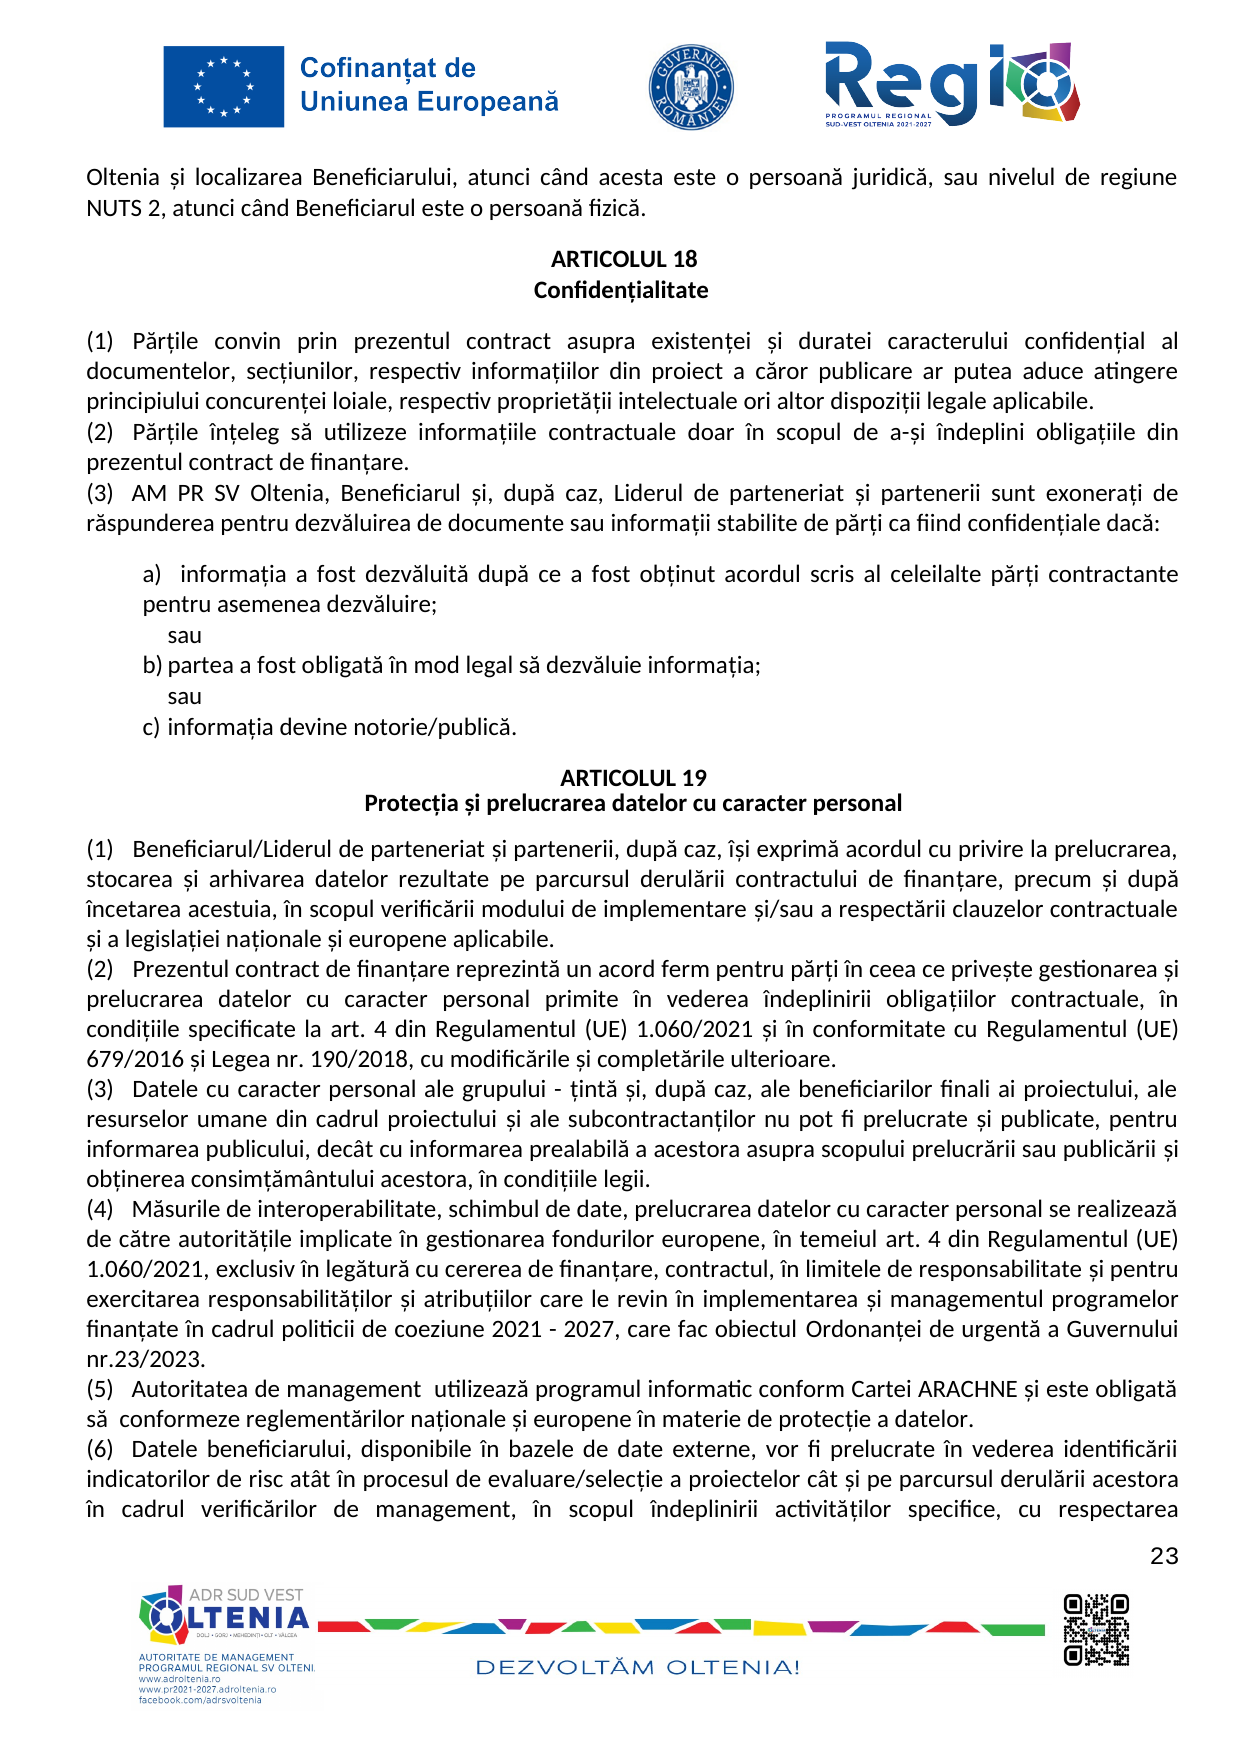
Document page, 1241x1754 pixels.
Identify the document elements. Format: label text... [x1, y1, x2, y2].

list Părţile convin prin prezentul contract asupra existenţei şi duratei caracterului confidenţial al documentelor, secţiunilor, respectiv informaţiilor din proiect a căror publicare ar putea aduce atingere principiului concurenţei loiale, respectiv proprietăţii intelectuale ori altor dispoziţii legale aplicabile. [86, 326, 1179, 416]
subtitle ARTICOLUL 18 Confidenţialitate [534, 243, 733, 304]
picture [645, 42, 739, 132]
subtitle ARTICOLUL 19 [88, 766, 1179, 791]
picture [823, 40, 1082, 129]
list informaţia devine notorie/publică. [142, 711, 1179, 741]
list Prezentul contract de finanţare reprezintă un acord ferm pentru părţi în ceea ce priveşte gestionarea şi prelucrarea datelor cu caracter personal primite în vederea îndeplinirii obligaţiilor contractuale, în condiţiile specificate la art. 4 din Regulamentul (UE) 1.060/2021 şi în conformitate cu Regulamentul (UE) 679/2016 şi Legea nr. 190/2018, cu modificările şi completările ulterioare. [86, 954, 1179, 1074]
list AM PR SV Oltenia, Beneficiarul şi, după caz, Liderul de parteneriat şi partenerii sunt exoneraţi de răspunderea pentru dezvăluirea de documente sau informaţii stabilite de părţi ca fiind confidenţiale dacă: [86, 477, 1179, 538]
list Autoritatea de management utilizează programul informatic conform Cartei ARACHNE și este obligată să conformeze reglementărilor naţionale şi europene în materie de protecţie a datelor. [86, 1374, 1179, 1434]
list Datele cu caracter personal ale grupului - ţintă şi, după caz, ale beneficiarilor finali ai proiectului, ale resurselor umane din cadrul proiectului şi ale subcontractanţilor nu pot fi prelucrate şi publicate, pentru informarea publicului, decât cu informarea prealabilă a acestora asupra scopului prelucrării sau publicării şi obţinerea consimţământului acestora, în condiţiile legii. [86, 1074, 1179, 1194]
text sau [167, 619, 1179, 649]
list Părţile înţeleg să utilizeze informaţiile contractuale doar în scopul de a-şi îndeplini obligaţiile din prezentul contract de finanţare. [86, 416, 1179, 477]
picture [131, 1582, 1134, 1711]
text sau [167, 680, 1179, 711]
picture [158, 42, 561, 131]
list Măsurile de interoperabilitate, schimbul de date, prelucrarea datelor cu caracter personal se realizează de către autorităţile implicate în gestionarea fondurilor europene, în temeiul art. 4 din Regulamentul (UE) 1.060/2021, exclusiv în legătură cu cererea de finanţare, contractul, în limitele de responsabilitate şi pentru exercitarea responsabilităţilor şi atribuţiilor care le revin în implementarea şi managementul programelor finanţate în cadrul politicii de coeziune 2021 - 2027, care fac obiectul Ordonanţei de urgentă a Guvernului nr.23/2023. [86, 1194, 1179, 1374]
list informaţia a fost dezvăluită după ce a fost obţinut acordul scris al celeilalte părţi contractante pentru asemenea dezvăluire; [142, 559, 1179, 619]
list Beneficiarul/Liderul de parteneriat şi partenerii, după caz, îşi exprimă acordul cu privire la prelucrarea, stocarea şi arhivarea datelor rezultate pe parcursul derulării contractului de finanţare, precum şi după încetarea acestuia, în scopul verificării modului de implementare şi/sau a respectării clauzelor contractuale şi a legislaţiei naţionale şi europene aplicabile. [86, 834, 1179, 954]
list partea a fost obligată în mod legal să dezvăluie informaţia; [142, 649, 1179, 680]
text Protecţia şi prelucrarea datelor cu caracter personal [88, 791, 1179, 817]
